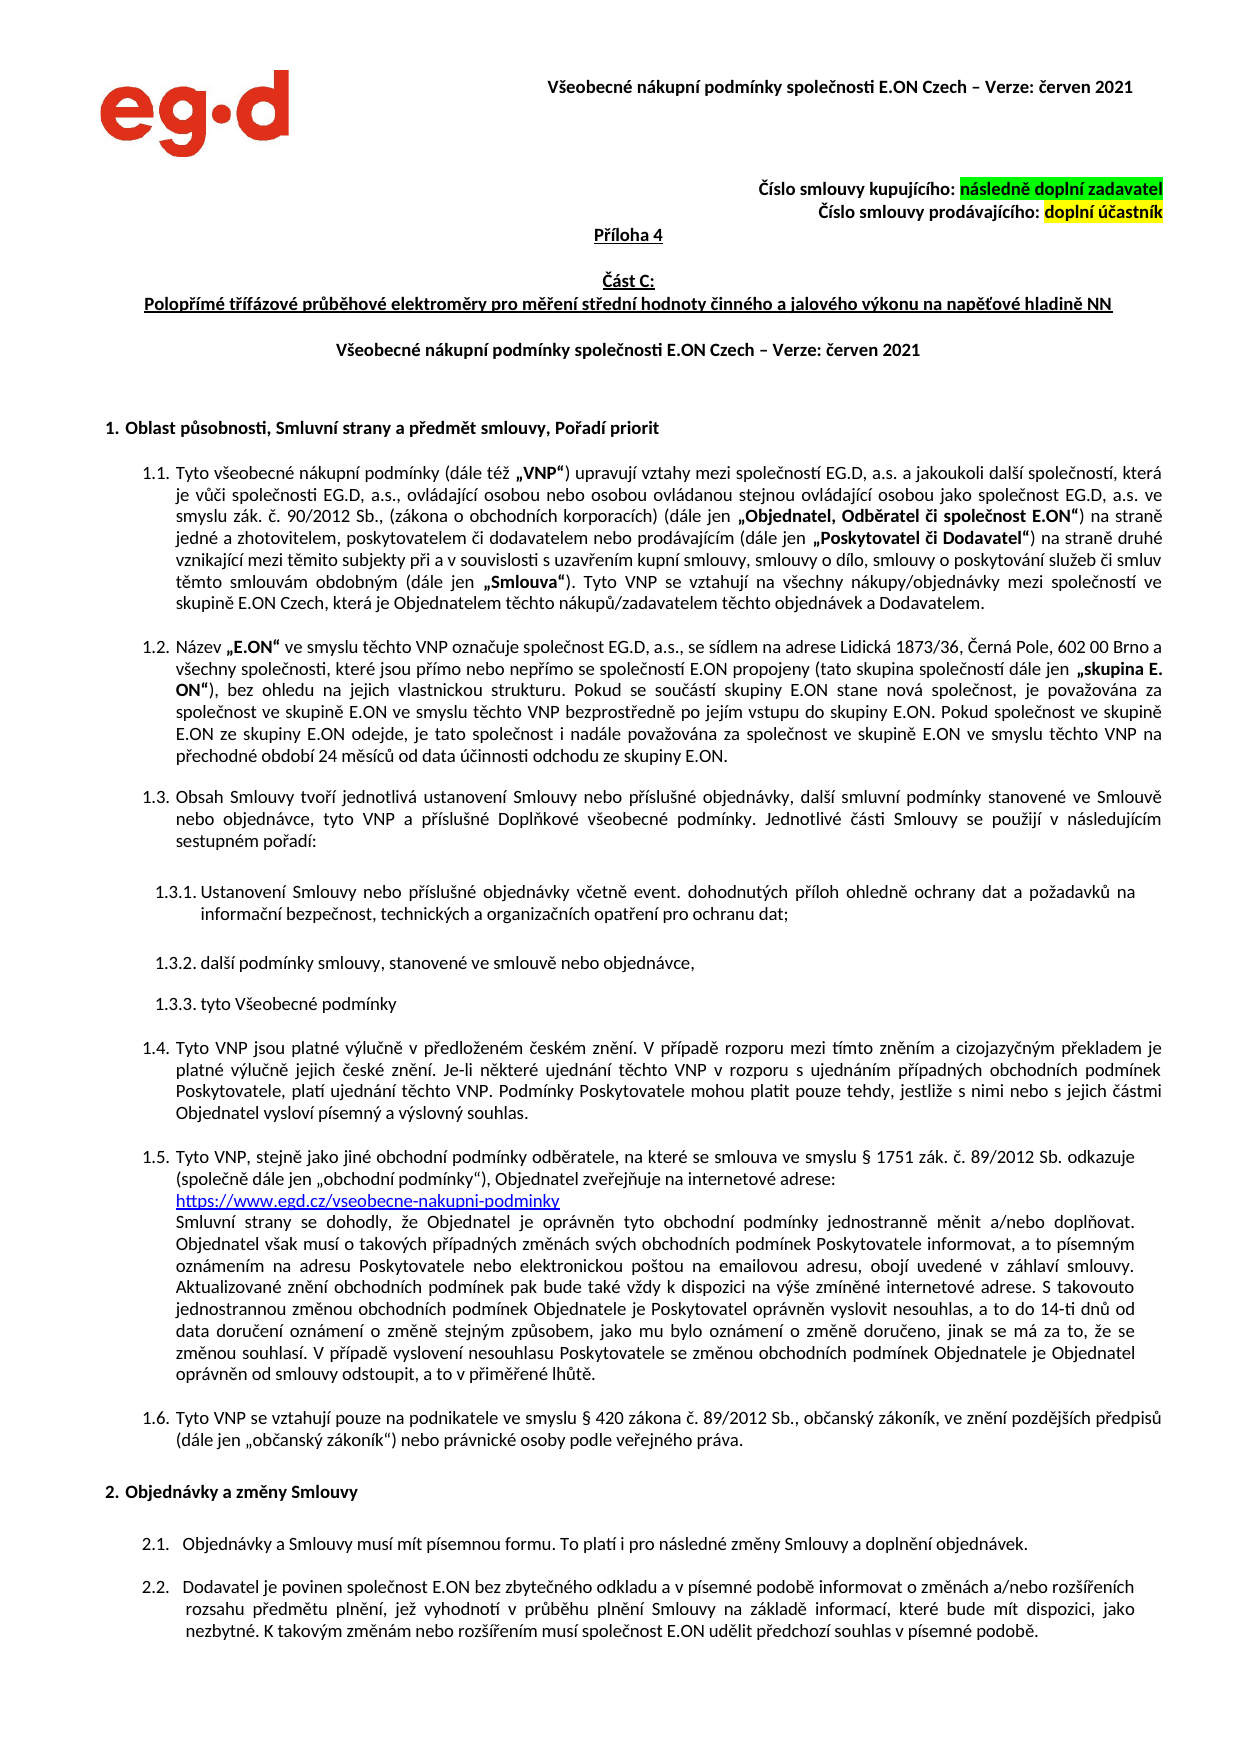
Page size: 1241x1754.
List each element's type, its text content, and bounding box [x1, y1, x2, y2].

list Dodavatel je povinen společnost E.ON bez zbytečného odkladu a v písemné podobě informovat o změnách a/nebo rozšířeních rozsahu předmětu plnění, jež vyhodnotí v průběhu plnění Smlouvy na základě informací, které bude mít dispozici, jako nezbytné. K takovým změnám nebo rozšířením musí společnost E.ON udělit předchozí souhlas v písemné podobě. [142, 1576, 1136, 1642]
list Smluvní strany se dohodly, že Objednatel je oprávněn tyto obchodní podmínky jednostranně měnit a/nebo doplňovat. Objednatel však musí o takových případných změnách svých obchodních podmínek Poskytovatele informovat, a to písemným oznámením na adresu Poskytovatele nebo elektronickou poštou na emailovou adresu, obojí uvedené v záhlaví smlouvy. Aktualizované znění obchodních podmínek pak bude také vždy k dispozici na výše zmíněné internetové adrese. S takovouto jednostrannou změnou obchodních podmínek Objednatele je Poskytovatel oprávněn vyslovit nesouhlas, a to do 14-ti dnů od data doručení oznámení o změně stejným způsobem, jako mu bylo oznámení o změně doručeno, jinak se má za to, že se změnou souhlasí. V případě vyslovení nesouhlasu Poskytovatele se změnou obchodních podmínek Objednatele je Objednatel oprávněn od smlouvy odstoupit, a to v přiměřené lhůtě. [176, 1211, 1136, 1386]
text Číslo smlouvy prodávajícího: doplní účastník [94, 200, 1044, 223]
text Číslo smlouvy kupujícího: následně doplní zadavatel [94, 177, 960, 200]
subtitle Objednávky a změny Smlouvy [105, 1480, 1163, 1503]
list https://www.egd.cz/vseobecne-nakupni-podminky [176, 1189, 1136, 1211]
text Tyto všeobecné nákupní podmínky (dále též „VNP“) upravují vztahy mezi společností EG.D, a.s. a jakoukoli další společností, která je vůči společnosti EG.D, a.s., ovládající osobou nebo osobou ovládanou stejnou ovládající osobou jako společnost EG.D, a.s. ve smyslu zák. č. 90/2012 Sb., (zákona o obchodních korporacích) (dále jen „Objednatel, Odběratel či společnost E.ON“) na straně jedné a zhotovitelem, poskytovatelem či dodavatelem nebo prodávajícím (dále jen „Poskytovatel či Dodavatel“) na straně druhé vznikající mezi těmito subjekty při a v souvislosti s uzavřením kupní smlouvy, smlouvy o dílo, smlouvy o poskytování služeb či smluv těmto smlouvám obdobným (dále jen „Smlouva“). Tyto VNP se vztahují na všechny nákupy/objednávky mezi společností ve skupině E.ON Czech, která je Objednatelem těchto nákupů/zadavatelem těchto objednávek a Dodavatelem. [142, 462, 1163, 614]
picture [100, 70, 289, 157]
subtitle Oblast působnosti, Smluvní strany a předmět smlouvy, Pořadí priorit [105, 416, 1163, 439]
text Všeobecné nákupní podmínky společnosti E.ON Czech – Verze: červen 2021 [94, 338, 1163, 361]
text Polopřímé třífázové průběhové elektroměry pro měření střední hodnoty činného a jalového výkonu na napěťové hladině NN [94, 292, 1163, 315]
text tyto Všeobecné podmínky [154, 992, 1136, 1014]
text Příloha 4 [94, 223, 1163, 246]
text Ustanovení Smlouvy nebo příslušné objednávky včetně event. dohodnutých příloh ohledně ochrany dat a požadavků na informační bezpečnost, technických a organizačních opatření pro ochranu dat; [154, 881, 1136, 924]
text Tyto VNP se vztahují pouze na podnikatele ve smyslu § 420 zákona č. 89/2012 Sb., občanský zákoník, ve znění pozdějších předpisů (dále jen „občanský zákoník“) nebo právnické osoby podle veřejného práva. [142, 1407, 1163, 1451]
list Objednávky a Smlouvy musí mít písemnou formu. To platí i pro následné změny Smlouvy a doplnění objednávek. [142, 1533, 1136, 1555]
text Název „E.ON“ ve smyslu těchto VNP označuje společnost EG.D, a.s., se sídlem na adrese Lidická 1873/36, Černá Pole, 602 00 Brno a všechny společnosti, které jsou přímo nebo nepřímo se společností E.ON propojeny (tato skupina společností dále jen „skupina E. ON“), bez ohledu na jejich vlastnickou strukturu. Pokud se součástí skupiny E.ON stane nová společnost, je považována za společnost ve skupině E.ON ve smyslu těchto VNP bezprostředně po jejím vstupu do skupiny E.ON. Pokud společnost ve skupině E.ON ze skupiny E.ON odejde, je tato společnost i nadále považována za společnost ve skupině E.ON ve smyslu těchto VNP na přechodné období 24 měsíců od data účinnosti odchodu ze skupiny E.ON. [142, 636, 1163, 767]
list Tyto VNP, stejně jako jiné obchodní podmínky odběratele, na které se smlouva ve smyslu § 1751 zák. č. 89/2012 Sb. odkazuje (společně dále jen „obchodní podmínky“), Objednatel zveřejňuje na internetové adrese: [142, 1146, 1136, 1189]
text další podmínky smlouvy, stanovené ve smlouvě nebo objednávce, [154, 952, 1136, 974]
text Tyto VNP jsou platné výlučně v předloženém českém znění. V případě rozporu mezi tímto zněním a cizojazyčným překladem je platné výlučně jejich české znění. Je-li některé ujednání těchto VNP v rozporu s ujednáním případných obchodních podmínek Poskytovatele, platí ujednání těchto VNP. Podmínky Poskytovatele mohou platit pouze tehdy, jestliže s nimi nebo s jejich částmi Objednatel vysloví písemný a výslovný souhlas. [142, 1037, 1163, 1124]
text Obsah Smlouvy tvoří jednotlivá ustanovení Smlouvy nebo příslušné objednávky, další smluvní podmínky stanovené ve Smlouvě nebo objednávce, tyto VNP a příslušné Doplňkové všeobecné podmínky. Jednotlivé části Smlouvy se použijí v následujícím sestupném pořadí: [142, 786, 1163, 852]
text Část C: [94, 269, 1163, 292]
